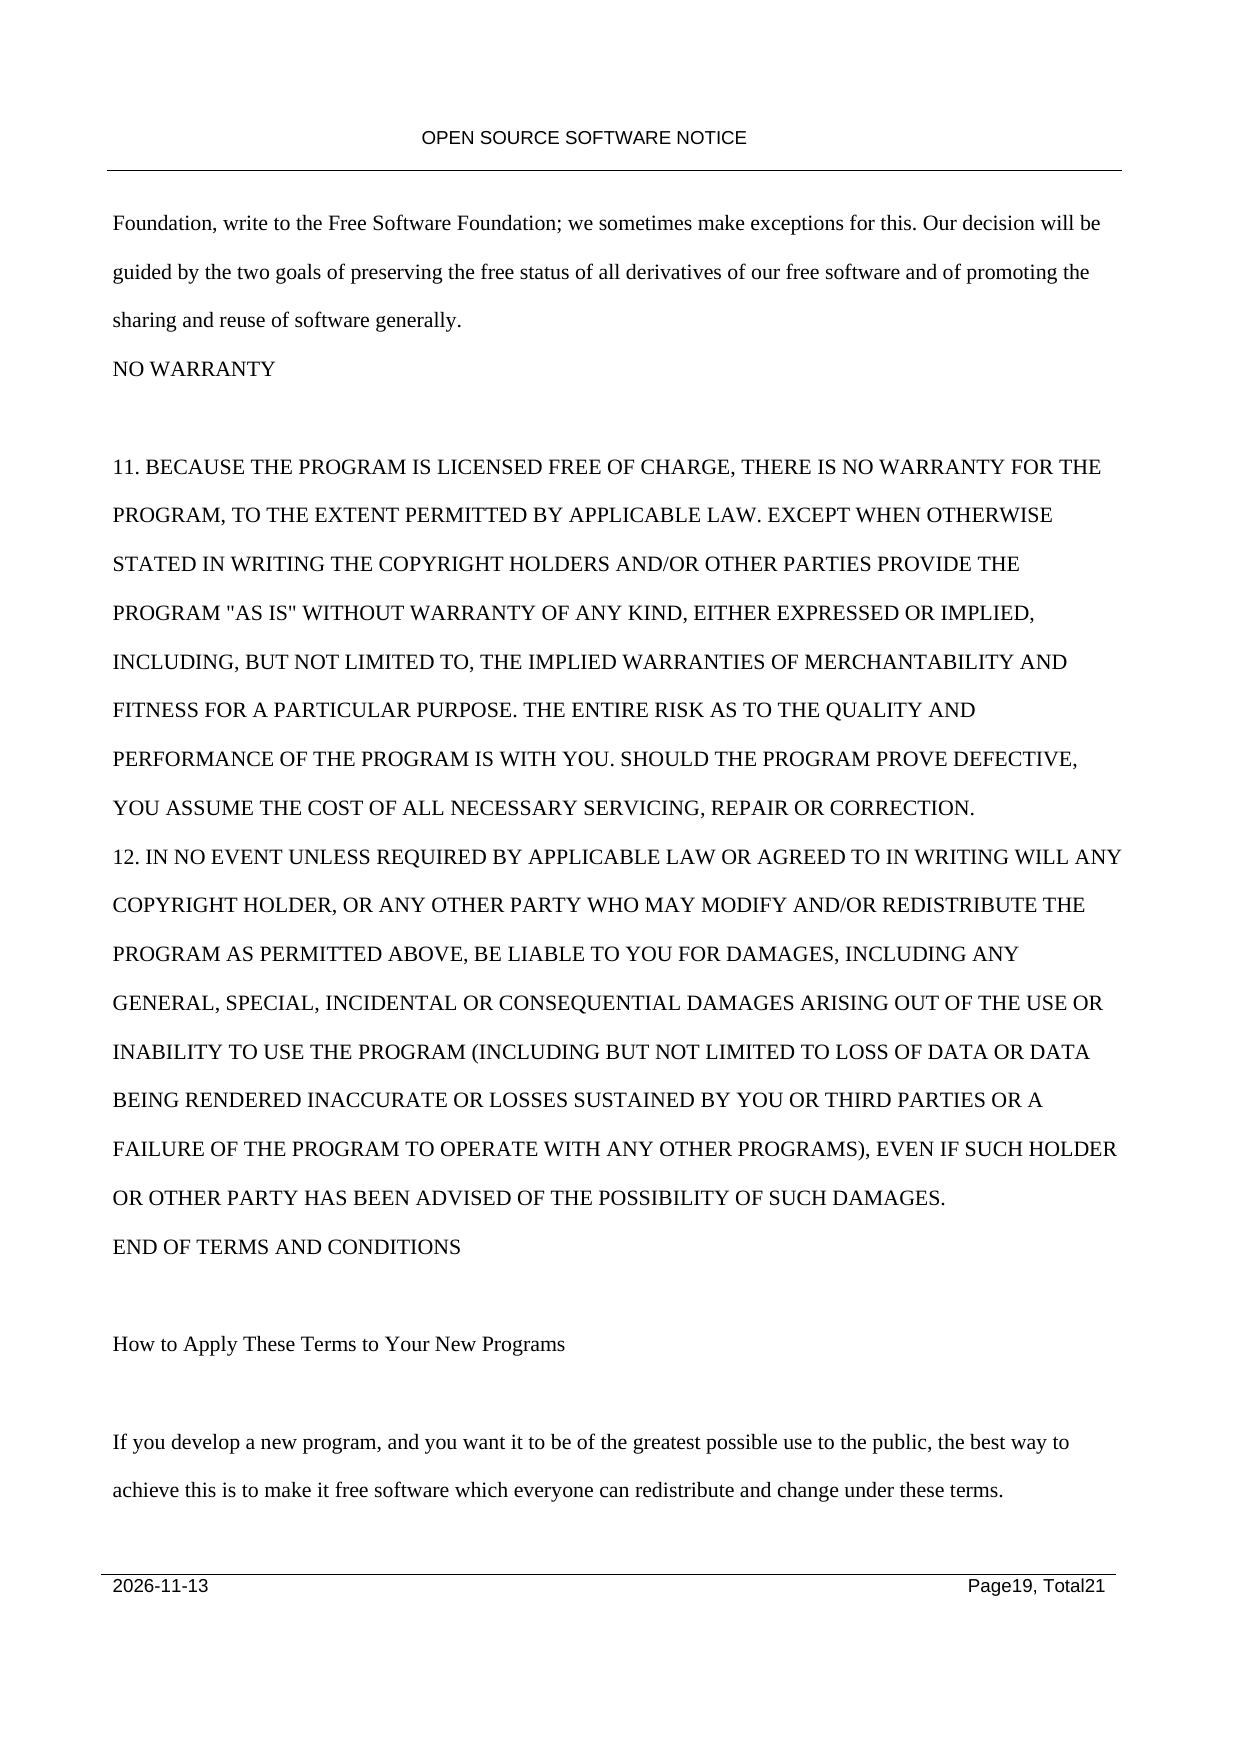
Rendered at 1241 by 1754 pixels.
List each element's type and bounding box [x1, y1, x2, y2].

text [112, 206, 1128, 1506]
